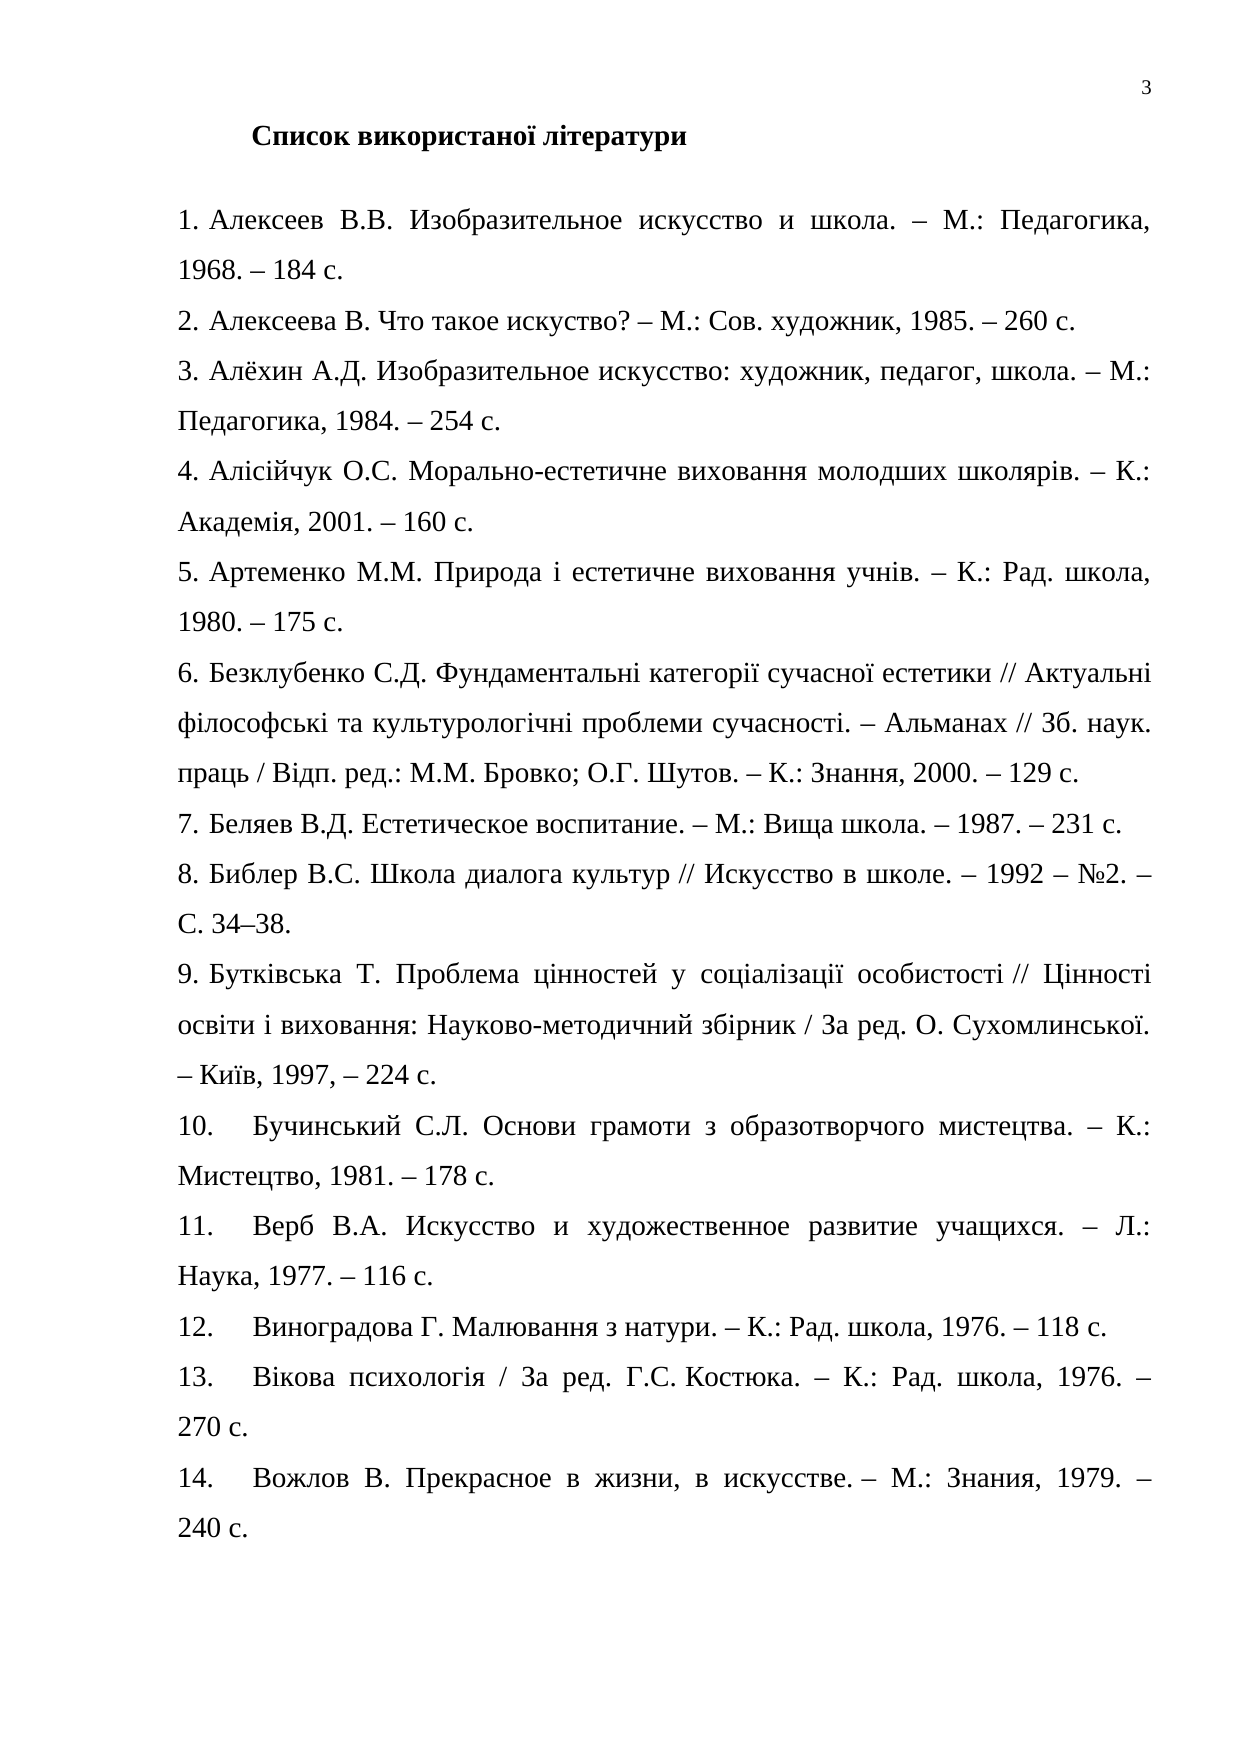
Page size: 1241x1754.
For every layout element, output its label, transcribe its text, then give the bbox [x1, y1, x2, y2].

list Алісійчук О.С. Морально-естетичне виховання молодших школярів. – К.: Академія, 2001. – 160 с. [177, 453, 1152, 537]
subtitle Список використаної літератури [177, 118, 1152, 152]
list Артеменко М.М. Природа і естетичне виховання учнів. – К.: Рад. школа, 1980. – 175 с. [177, 554, 1152, 638]
list Библер В.С. Школа диалога культур // Искусство в школе. – 1992 – №2. – С. 34–38. [177, 856, 1152, 940]
list Алексеев В.В. Изобразительное искусство и школа. – М.: Педагогика, 1968. – 184 с. [177, 202, 1152, 286]
list Бучинський С.Л. Основи грамоти з образотворчого мистецтва. – К.: Мистецтво, 1981. – 178 с. [177, 1108, 1152, 1191]
list Верб В.А. Искусство и художественное развитие учащихся. – Л.: Наука, 1977. – 116 с. [177, 1208, 1152, 1292]
list Алексеева В. Что такое искуство? – М.: Сов. художник, 1985. – 260 с. [177, 303, 1152, 336]
list Вожлов В. Прекрасное в жизни, в искусстве. – М.: Знания, 1979. – 240 с. [177, 1460, 1152, 1544]
list Беляев В.Д. Естетическое воспитание. – М.: Вища школа. – 1987. – 231 с. [177, 806, 1152, 839]
list Алёхин А.Д. Изобразительное искусство: художник, педагог, школа. – М.: Педагогика, 1984. – 254 с. [177, 353, 1152, 437]
list Вікова психологія / За ред. Г.С. Костюка. – К.: Рад. школа, 1976. – 270 с. [177, 1359, 1152, 1443]
list Бутківська Т. Проблема цінностей у соціалізації особистості // Цінності освіти і виховання: Науково-методичний збірник / За ред. О. Сухомлинської. – Київ, 1997, – 224 с. [177, 957, 1152, 1091]
list Безклубенко С.Д. Фундаментальні категорії сучасної естетики // Актуальні філософські та культурологічні проблеми сучасності. – Альманах // Зб. наук. праць / Відп. ред.: М.М. Бровко; О.Г. Шутов. – К.: Знання, 2000. – 129 с. [177, 655, 1152, 789]
list Виноградова Г. Малювання з натури. – К.: Рад. школа, 1976. – 118 с. [177, 1309, 1152, 1342]
